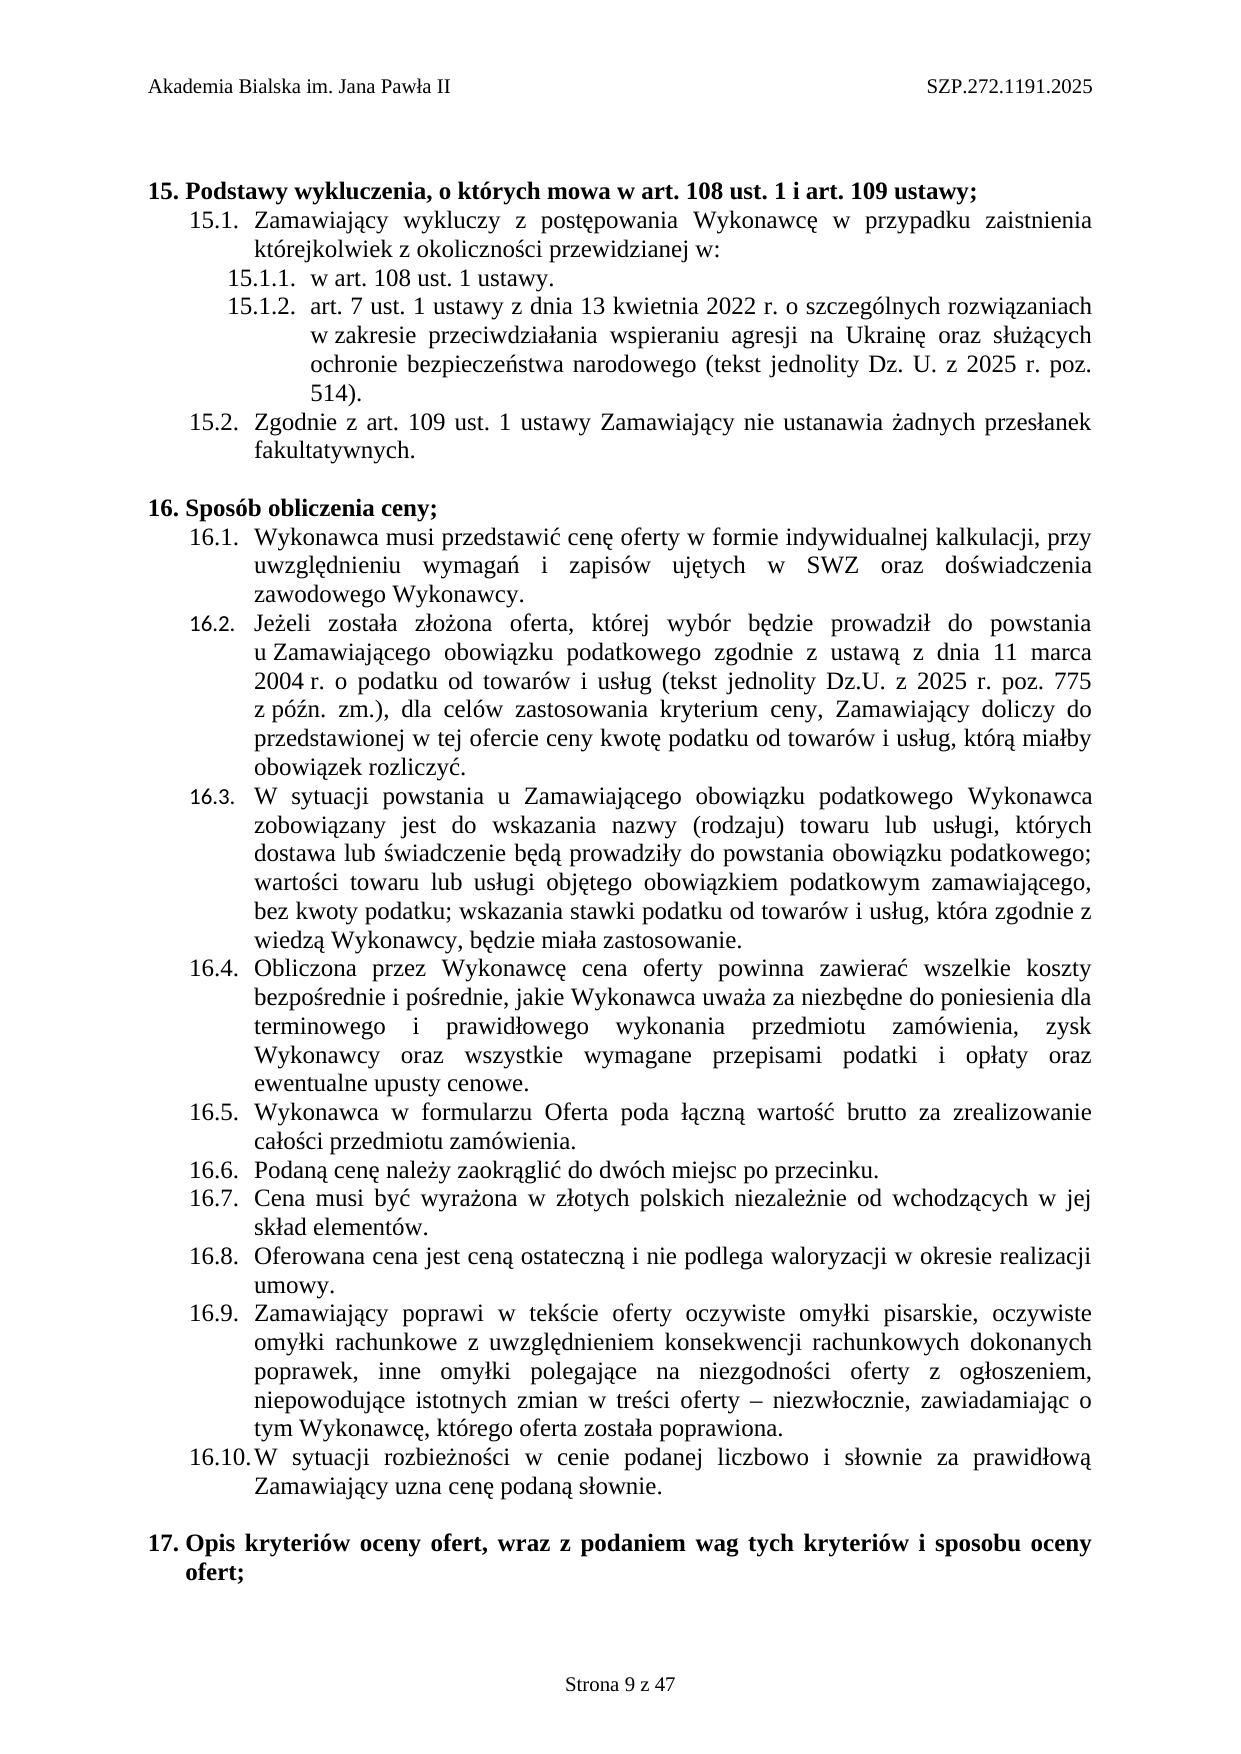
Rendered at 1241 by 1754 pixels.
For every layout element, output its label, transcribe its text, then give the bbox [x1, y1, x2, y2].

list Zgodnie z art. 109 ust. 1 ustawy Zamawiający nie ustanawia żadnych przesłanek fakultatywnych. [189, 407, 1093, 464]
list Wykonawca w formularzu Oferta poda łączną wartość brutto za zrealizowanie całości przedmiotu zamówienia. [189, 1097, 1093, 1155]
list Opis kryteriów oceny ofert, wraz z podaniem wag tych kryteriów i sposobu oceny ofert; [148, 1528, 1093, 1586]
list art. 7 ust. 1 ustawy z dnia 13 kwietnia 2022 r. o szczególnych rozwiązaniach w zakresie przeciwdziałania wspieraniu agresji na Ukrainę oraz służących ochronie bezpieczeństwa narodowego (tekst jednolity Dz. U. z 2025 r. poz. 514). [227, 291, 1093, 407]
list w art. 108 ust. 1 ustawy. [227, 263, 1093, 291]
list Podaną cenę należy zaokrąglić do dwóch miejsc po przecinku. [189, 1155, 1093, 1183]
list Cena musi być wyrażona w złotych polskich niezależnie od wchodzących w jej skład elementów. [189, 1183, 1093, 1241]
list Obliczona przez Wykonawcę cena oferty powinna zawierać wszelkie koszty bezpośrednie i pośrednie, jakie Wykonawca uważa za niezbędne do poniesienia dla terminowego i prawidłowego wykonania przedmiotu zamówienia, zysk Wykonawcy oraz wszystkie wymagane przepisami podatki i opłaty oraz ewentualne upusty cenowe. [189, 953, 1093, 1097]
list W sytuacji rozbieżności w cenie podanej liczbowo i słownie za prawidłową Zamawiający uzna cenę podaną słownie. [189, 1442, 1093, 1500]
list Oferowana cena jest ceną ostateczną i nie podlega waloryzacji w okresie realizacji umowy. [189, 1241, 1093, 1298]
list Jeżeli została złożona oferta, której wybór będzie prowadził do powstania u Zamawiającego obowiązku podatkowego zgodnie z ustawą z dnia 11 marca 2004 r. o podatku od towarów i usług (tekst jednolity Dz.U. z 2025 r. poz. 775 z późn. zm.), dla celów zastosowania kryterium ceny, Zamawiający doliczy do przedstawionej w tej ofercie ceny kwotę podatku od towarów i usług, którą miałby obowiązek rozliczyć. [189, 608, 1093, 781]
list Podstawy wykluczenia, o których mowa w art. 108 ust. 1 i art. 109 ustawy; [148, 176, 1093, 205]
list Zamawiający wykluczy z postępowania Wykonawcę w przypadku zaistnienia którejkolwiek z okoliczności przewidzianej w: [189, 205, 1093, 263]
list Zamawiający poprawi w tekście oferty oczywiste omyłki pisarskie, oczywiste omyłki rachunkowe z uwzględnieniem konsekwencji rachunkowych dokonanych poprawek, inne omyłki polegające na niezgodności oferty z ogłoszeniem, niepowodujące istotnych zmian w treści oferty – niezwłocznie, zawiadamiając o tym Wykonawcę, którego oferta została poprawiona. [189, 1298, 1093, 1442]
list Wykonawca musi przedstawić cenę oferty w formie indywidualnej kalkulacji, przy uwzględnieniu wymagań i zapisów ujętych w SWZ oraz doświadczenia zawodowego Wykonawcy. [189, 522, 1093, 608]
list W sytuacji powstania u Zamawiającego obowiązku podatkowego Wykonawca zobowiązany jest do wskazania nazwy (rodzaju) towaru lub usługi, których dostawa lub świadczenie będą prowadziły do powstania obowiązku podatkowego; wartości towaru lub usługi objętego obowiązkiem podatkowym zamawiającego, bez kwoty podatku; wskazania stawki podatku od towarów i usług, która zgodnie z wiedzą Wykonawcy, będzie miała zastosowanie. [189, 781, 1093, 953]
list Sposób obliczenia ceny; [148, 493, 1093, 522]
